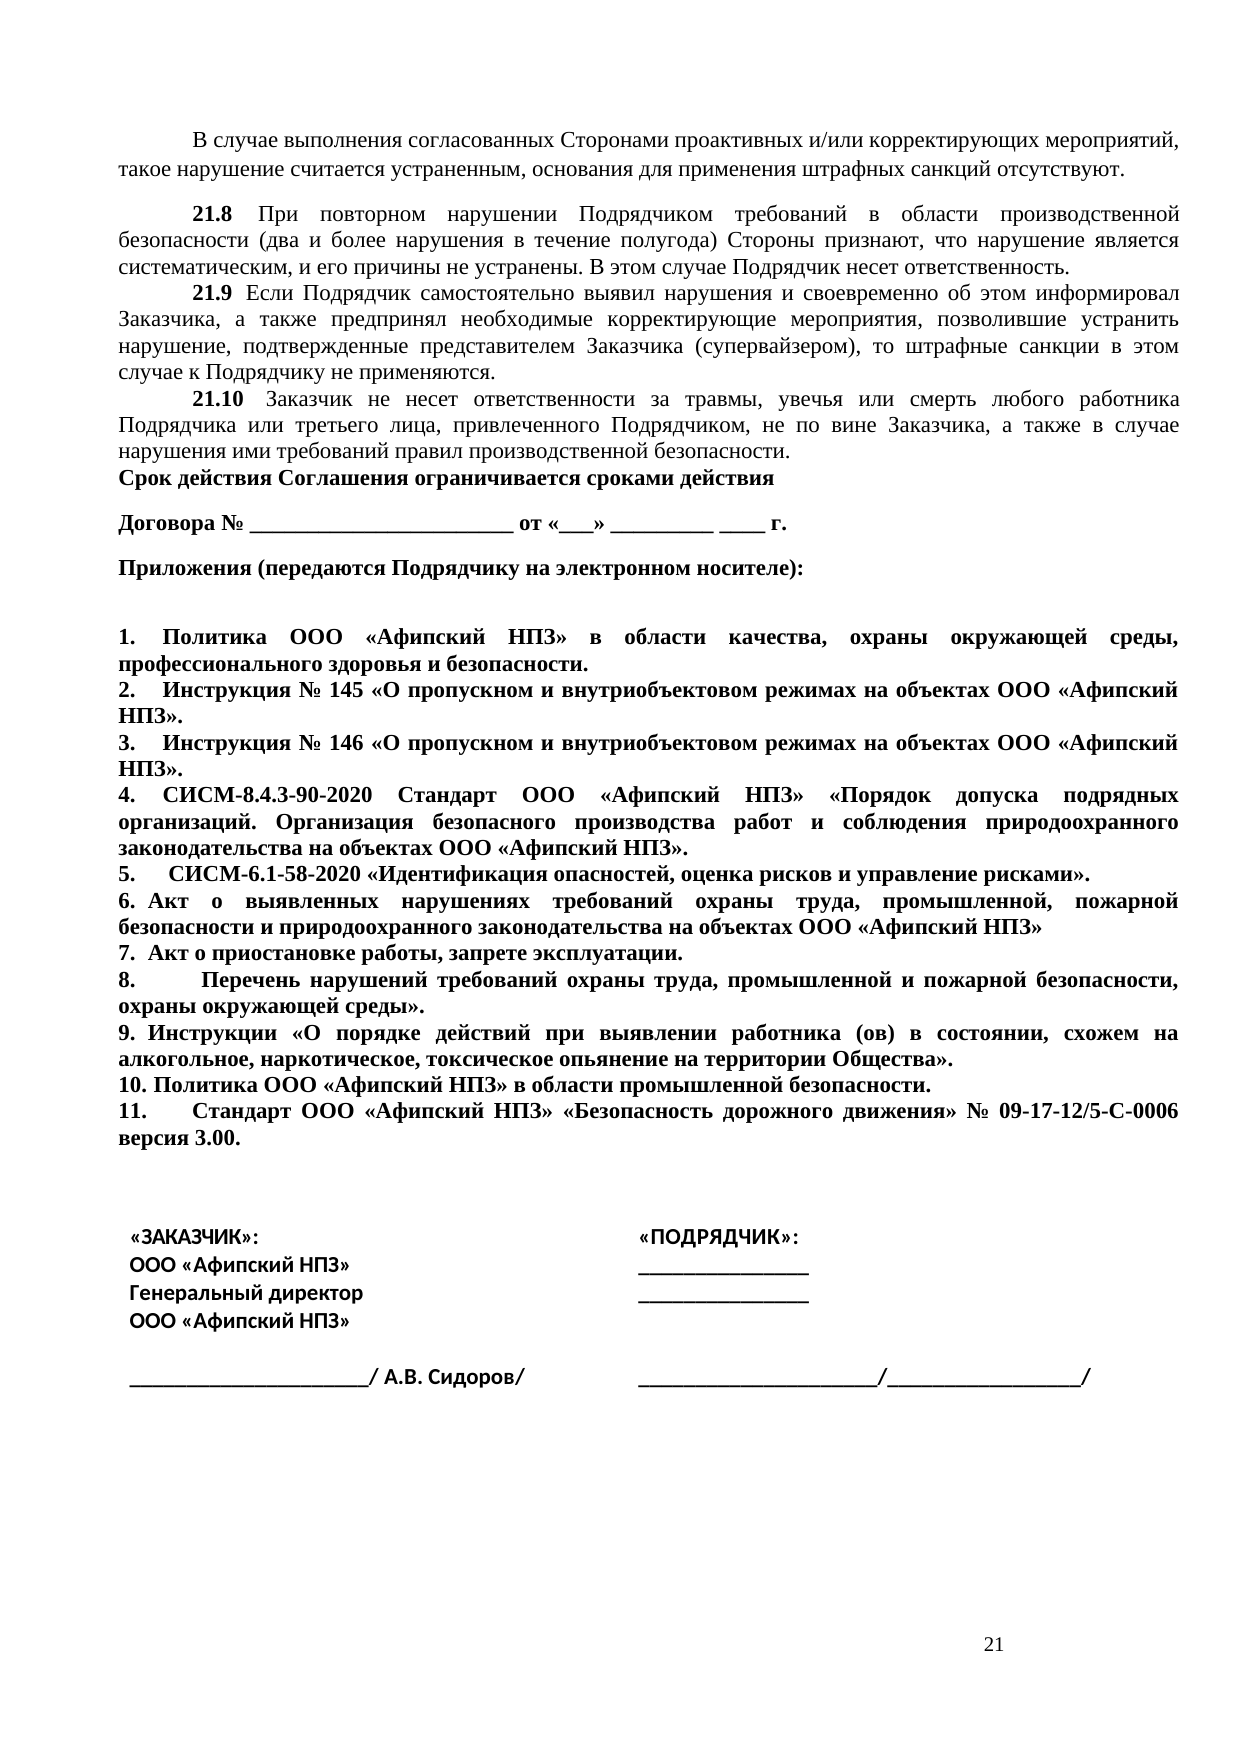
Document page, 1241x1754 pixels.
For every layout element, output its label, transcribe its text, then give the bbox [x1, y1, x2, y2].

list Заказчик не несет ответственности за травмы, увечья или смерть любого работника Подрядчика или третьего лица, привлеченного Подрядчиком, не по вине Заказчика, а также в случае нарушения ими требований правил производственной безопасности. [118, 384, 1181, 464]
table_header «ЗАКАЗЧИК»: ООО «Афипский НПЗ» Генеральный директор ООО «Афипский НПЗ» _____________________/ А.В. Сидоров/ [118, 1222, 627, 1586]
text В случае выполнения согласованных Сторонами проактивных и/или корректирующих мероприятий, такое нарушение считается устраненным, основания для применения штрафных санкций отсутствуют. [118, 127, 1181, 181]
text Приложения (передаются Подрядчику на электронном носителе): [118, 554, 1181, 580]
list СИСМ-8.4.3-90-2020 Стандарт ООО «Афипский НПЗ» «Порядок допуска подрядных организаций. Организация безопасного производства работ и соблюдения природоохранного законодательства на объектах ООО «Афипский НПЗ». [118, 781, 1179, 860]
list Акт о выявленных нарушениях требований охраны труда, промышленной, пожарной безопасности и природоохранного законодательства на объектах ООО «Афипский НПЗ» [118, 887, 1179, 939]
text Договора [118, 509, 1181, 535]
list Политика ООО «Афипский НПЗ» в области промышленной безопасности. [118, 1071, 1179, 1098]
table_header «ПОДРЯДЧИК»: _______________ _______________ _____________________/_________________/ [627, 1222, 1181, 1586]
text Срок действия Соглашения ограничивается сроками действия [118, 464, 1181, 490]
list СИСМ-6.1-58-2020 «Идентификация опасностей, оценка рисков и управление рисками». [118, 860, 1179, 887]
list Стандарт ООО «Афипский НПЗ» «Безопасность дорожного движения» № 09-17-12/5-С-0006 версия 3.00. [118, 1098, 1179, 1150]
list Политика ООО «Афипский НПЗ» в области качества, охраны окружающей среды, профессионального здоровья и безопасности. [118, 623, 1179, 676]
list Акт о приостановке работы, запрете эксплуатации. [118, 939, 1179, 966]
list Инструкции «О порядке действий при выявлении работника (ов) в состоянии, схожем на алкогольное, наркотическое, токсическое опьянение на территории Общества». [118, 1018, 1179, 1071]
list При повторном нарушении Подрядчиком требований в области производственной безопасности (два и более нарушения в течение полугода) Стороны признают, что нарушение является систематическим, и его причины не устранены. В этом случае Подрядчик несет ответственность. [118, 200, 1181, 279]
list Если Подрядчик самостоятельно выявил нарушения и своевременно об этом информировал Заказчика, а также предпринял необходимые корректирующие мероприятия, позволившие устранить нарушение, подтвержденные представителем Заказчика (супервайзером), то штрафные санкции в этом случае к Подрядчику не применяются. [118, 279, 1181, 384]
list Инструкция № 145 «О пропускном и внутриобъектовом режимах на объектах ООО «Афипский НПЗ». [118, 676, 1179, 729]
list Инструкция № 146 «О пропускном и внутриобъектовом режимах на объектах ООО «Афипский НПЗ». [118, 729, 1179, 781]
list Перечень нарушений требований охраны труда, промышленной и пожарной безопасности, охраны окружающей среды». [118, 966, 1179, 1018]
